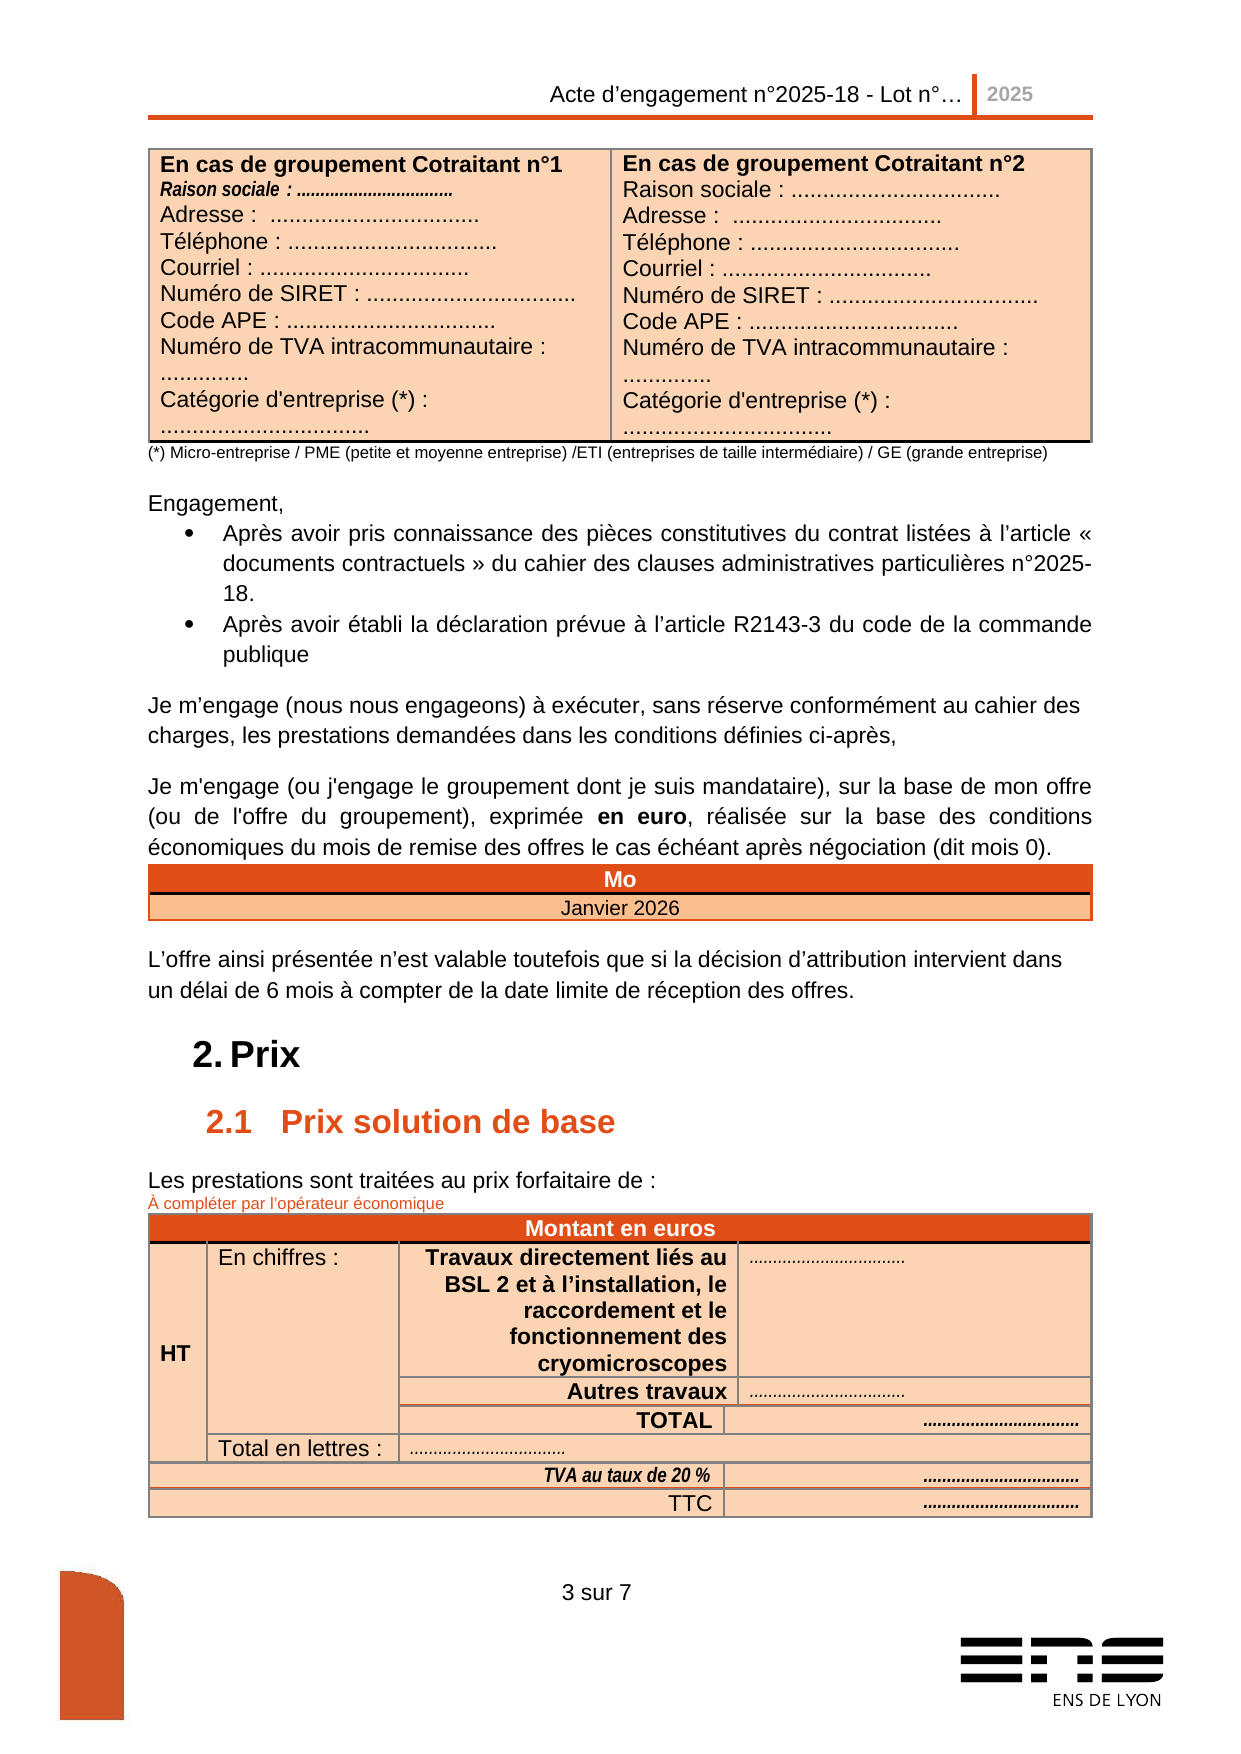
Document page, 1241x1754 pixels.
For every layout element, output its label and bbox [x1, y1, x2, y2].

picture [25, 1546, 162, 1754]
picture [946, 1610, 1174, 1724]
